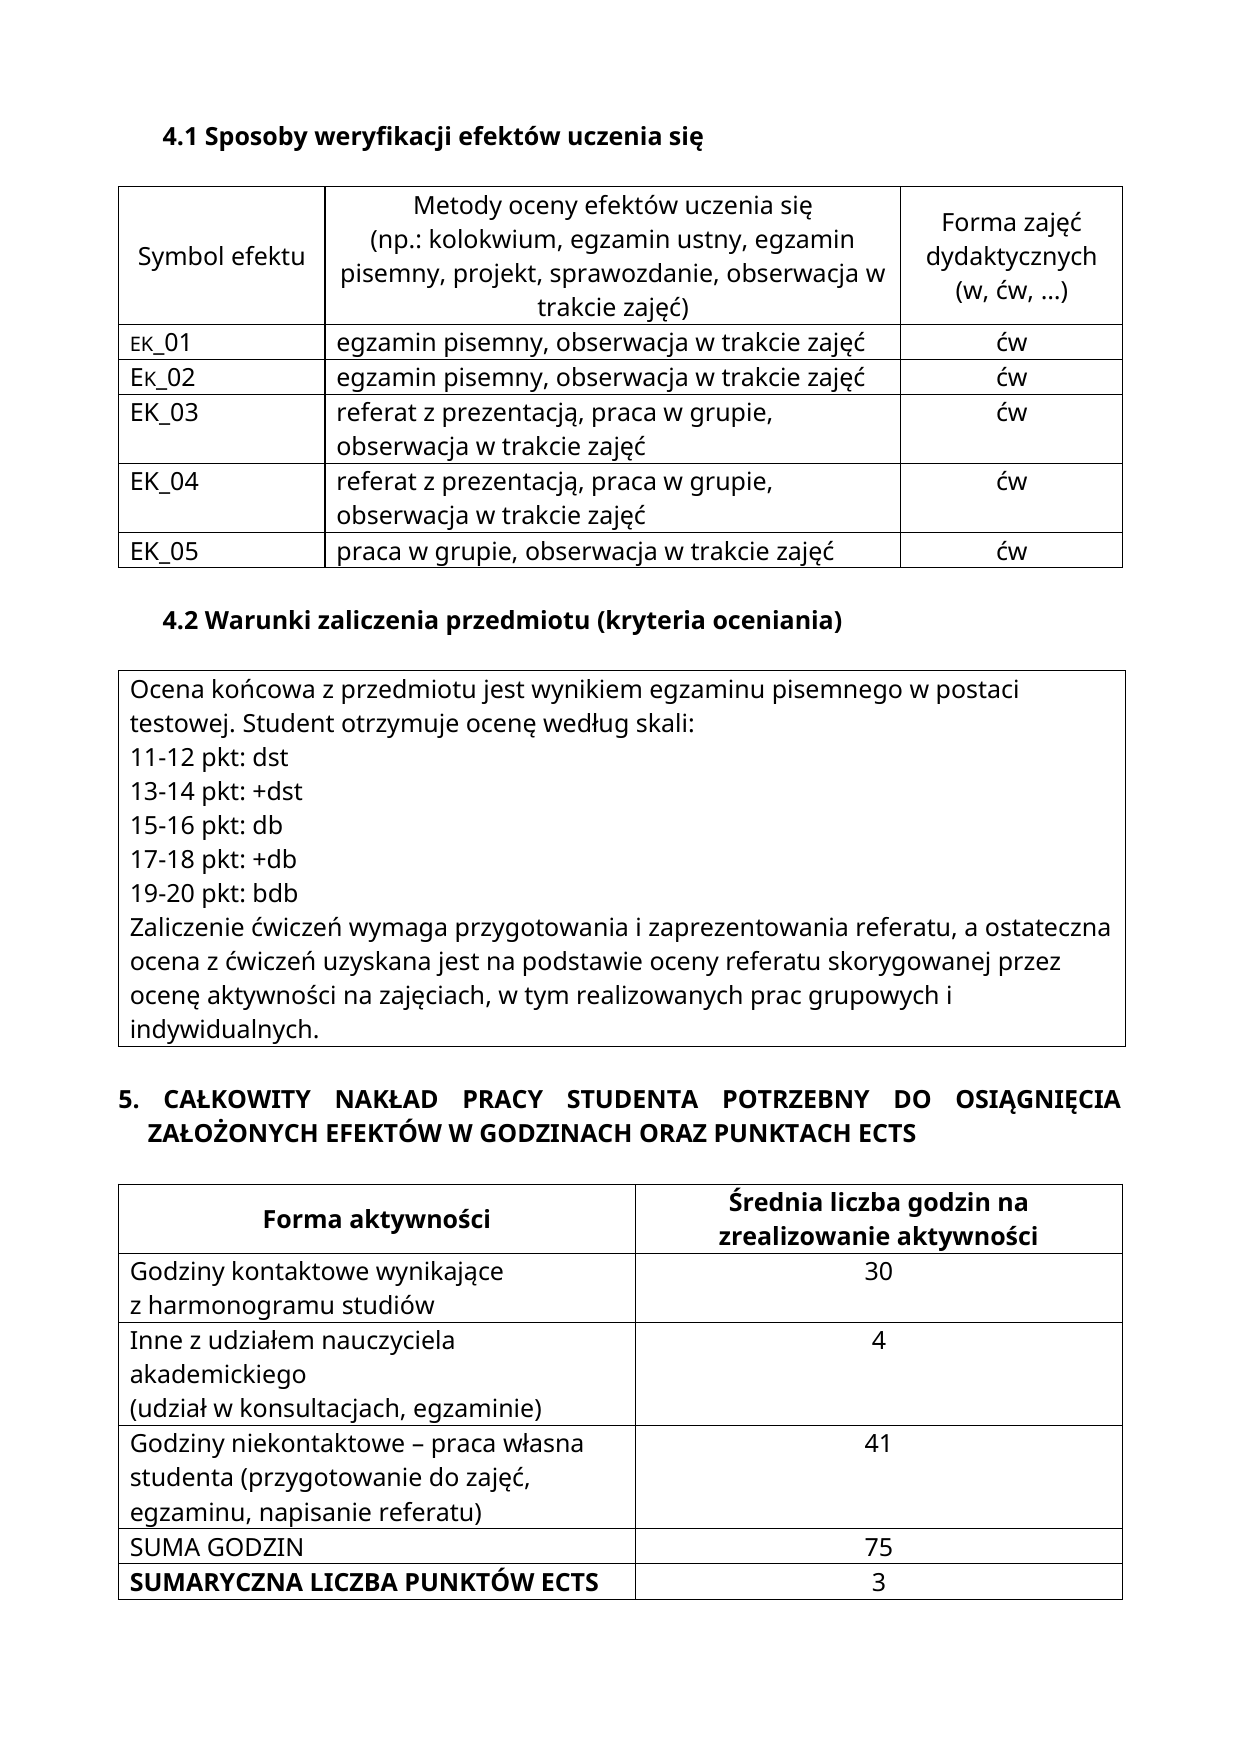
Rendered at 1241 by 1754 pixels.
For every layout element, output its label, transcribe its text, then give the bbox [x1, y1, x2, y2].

table_cell egzamin pisemny, obserwacja w trakcie zajęć [326, 325, 900, 359]
table_cell ćw [901, 533, 1122, 567]
table_cell ćw [901, 360, 1122, 394]
text 5. CAŁKOWITY NAKŁAD PRACY STUDENTA POTRZEBNY DO OSIĄGNIĘCIA ZAŁOŻONYCH EFEKTÓW W GODZINACH ORAZ PUNKTACH ECTS [118, 1081, 1122, 1149]
table_header Średnia liczba godzin na zrealizowanie aktywności [636, 1185, 1122, 1253]
table_cell referat z prezentacją, praca w grupie, obserwacja w trakcie zajęć [326, 395, 900, 463]
text 4.2 Warunki zaliczenia przedmiotu (kryteria oceniania) [162, 602, 1122, 636]
table_cell EK_04 [119, 464, 324, 532]
table_header Forma aktywności [119, 1185, 635, 1253]
table_cell 30 [636, 1254, 1122, 1322]
table_cell SUMARYCZNA LICZBA PUNKTÓW ECTS [119, 1564, 635, 1598]
table_cell ćw [901, 464, 1122, 532]
table_cell ek_01 [119, 325, 324, 359]
table_cell 4 [636, 1323, 1122, 1425]
table_header Ocena końcowa z przedmiotu jest wynikiem egzaminu pisemnego w postaci testowej. Student otrzymuje ocenę według skali: 11-12 pkt: dst 13-14 pkt: +dst 15-16 pkt: db 17-18 pkt: +db 19-20 pkt: bdb Zaliczenie ćwiczeń wymaga przygotowania i zaprezentowania referatu, a ostateczna ocena z ćwiczeń uzyskana jest na podstawie oceny referatu skorygowanej przez ocenę aktywności na zajęciach, w tym realizowanych prac grupowych i indywidualnych. [119, 671, 1125, 1046]
table_cell ćw [901, 325, 1122, 359]
table_cell SUMA GODZIN [119, 1529, 635, 1563]
table_cell 75 [636, 1529, 1122, 1563]
table_cell Godziny kontaktowe wynikające z harmonogramu studiów [119, 1254, 635, 1322]
table_cell EK_05 [119, 533, 324, 567]
table_cell Godziny niekontaktowe – praca własna studenta (przygotowanie do zajęć, egzaminu, napisanie referatu) [119, 1426, 635, 1528]
table_header Forma zajęć dydaktycznych (w, ćw, …) [901, 187, 1122, 323]
table_cell praca w grupie, obserwacja w trakcie zajęć [326, 533, 900, 567]
table_cell egzamin pisemny, obserwacja w trakcie zajęć [326, 360, 900, 394]
table_cell 3 [636, 1564, 1122, 1598]
text 4.1 Sposoby weryfikacji efektów uczenia się [162, 118, 1122, 152]
table_cell referat z prezentacją, praca w grupie, obserwacja w trakcie zajęć [326, 464, 900, 532]
table_cell 41 [636, 1426, 1122, 1528]
table_cell EK_03 [119, 395, 324, 463]
table_cell Inne z udziałem nauczyciela akademickiego (udział w konsultacjach, egzaminie) [119, 1323, 635, 1425]
table_header Symbol efektu [119, 187, 324, 323]
table_header Metody oceny efektów uczenia się (np.: kolokwium, egzamin ustny, egzamin pisemny, projekt, sprawozdanie, obserwacja w trakcie zajęć) [326, 187, 900, 323]
table_cell Ek_02 [119, 360, 324, 394]
table_cell ćw [901, 395, 1122, 463]
